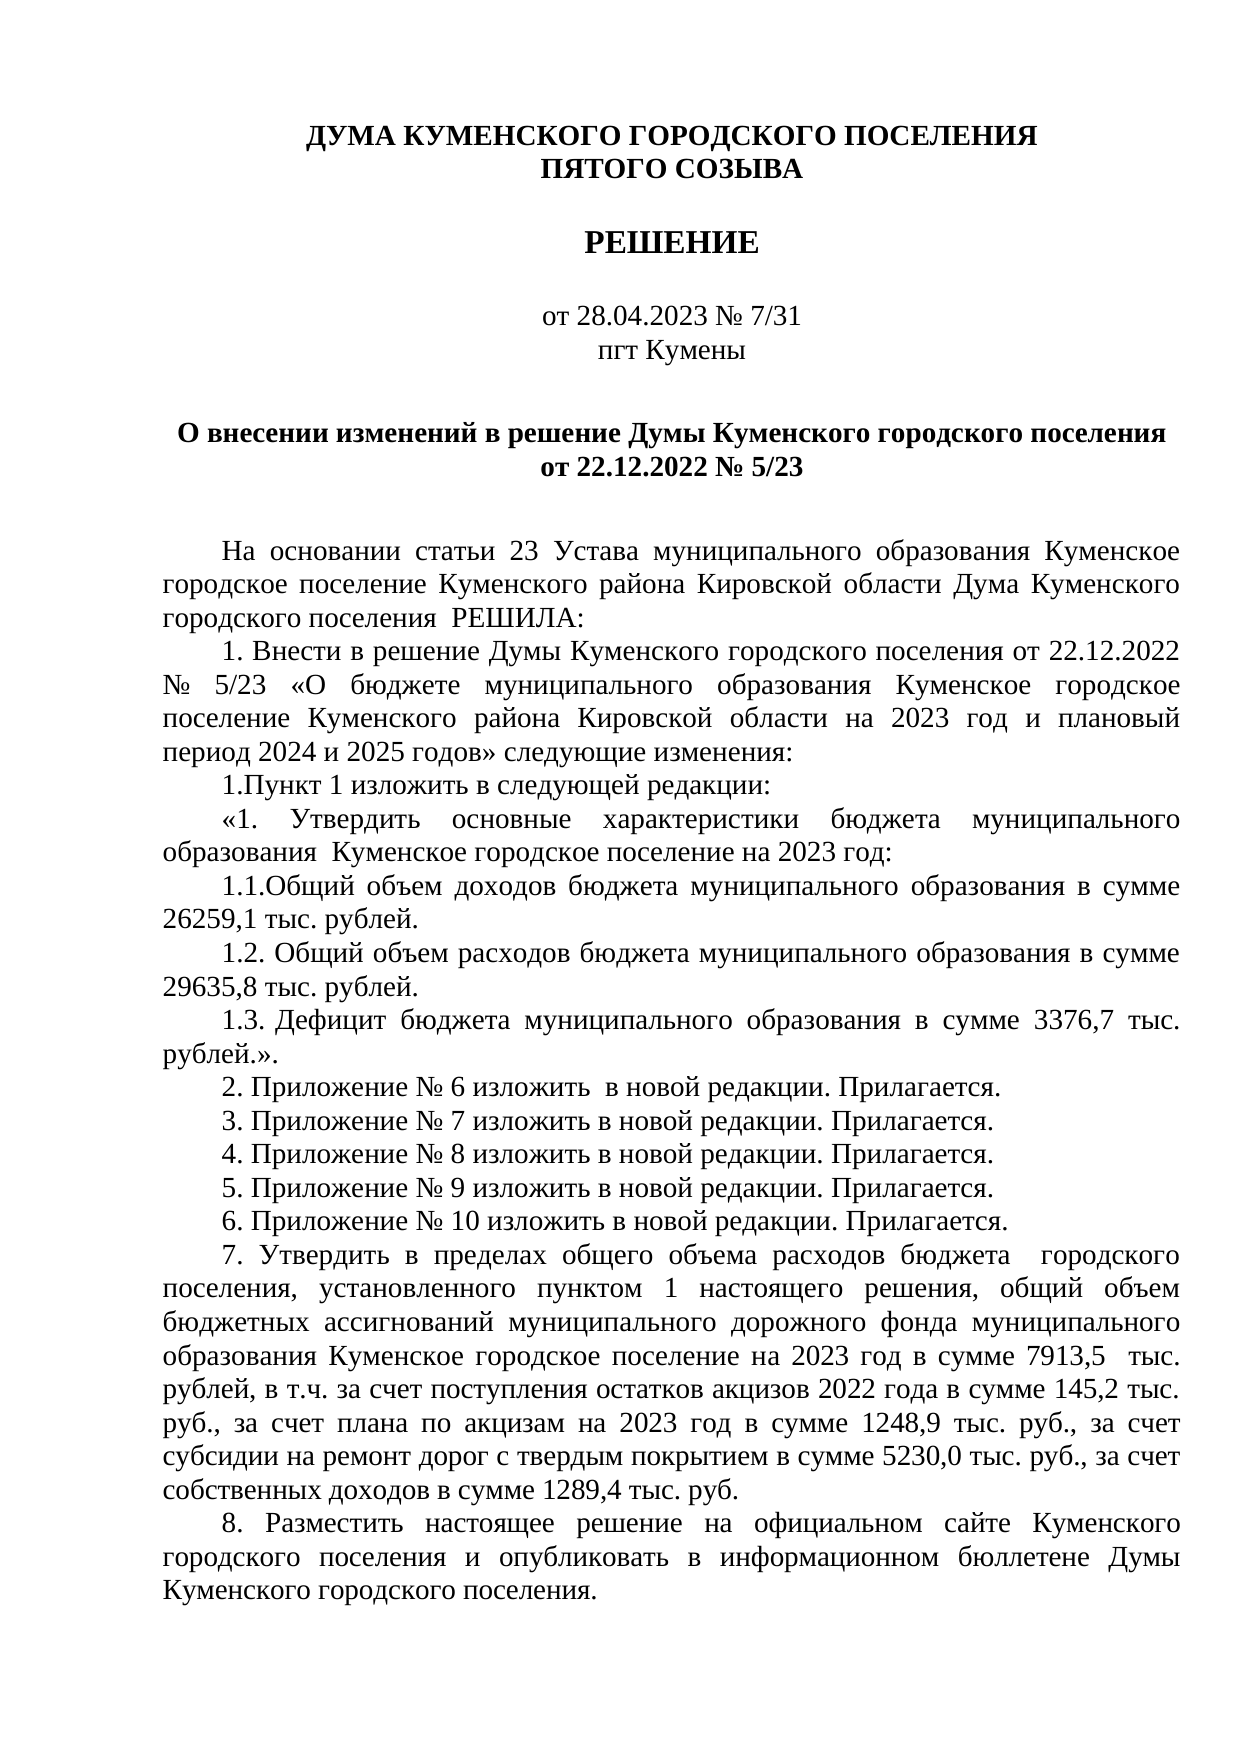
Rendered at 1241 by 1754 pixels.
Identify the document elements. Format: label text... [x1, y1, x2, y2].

text 3. Приложение № 7 изложить в новой редакции. Прилагается. [162, 1103, 1181, 1136]
subtitle от 28.04.2023 № 7/31 [162, 298, 1181, 332]
subtitle ПЯТОГО СОЗЫВА [162, 152, 1181, 185]
text 2. Приложение № 6 изложить в новой редакции. Прилагается. [162, 1069, 1181, 1103]
list Дефицит бюджета муниципального образования в сумме 3376,7 тыс. рублей.». [162, 1002, 1181, 1069]
text «1. Утвердить основные характеристики бюджета муниципального образования Куменское городское поселение на 2023 год: [162, 801, 1181, 868]
text 1.Пункт 1 изложить в следующей редакции: [162, 767, 1181, 801]
text 4. Приложение № 8 изложить в новой редакции. Прилагается. [162, 1136, 1181, 1170]
text 8. Разместить настоящее решение на официальном сайте Куменского городского поселения и опубликовать в информационном бюллетене Думы Куменского городского поселения. [162, 1505, 1181, 1606]
text 1. Внести в решение Думы Куменского городского поселения от 22.12.2022 № 5/23 «О бюджете муниципального образования Куменское городское поселение Куменского района Кировской области на 2023 год и плановый период 2024 и 2025 годов» следующие изменения: [162, 633, 1181, 767]
text 1.1.Общий объем доходов бюджета муниципального образования в сумме 26259,1 тыс. рублей. [162, 868, 1181, 935]
text 7. Утвердить в пределах общего объема расходов бюджета городского поселения, установленного пунктом 1 настоящего решения, общий объем бюджетных ассигнований муниципального дорожного фонда муниципального образования Куменское городское поселение на 2023 год в сумме 7913,5 тыс. рублей, в т.ч. за счет поступления остатков акцизов 2022 года в сумме 145,2 тыс. руб., за счет плана по акцизам на 2023 год в сумме 1248,9 тыс. руб., за счет субсидии на ремонт дорог с твердым покрытием в сумме 5230,0 тыс. руб., за счет собственных доходов в сумме 1289,4 тыс. руб. [162, 1237, 1181, 1505]
subtitle ДУМА КУМЕНСКОГО ГОРОДСКОГО ПОСЕЛЕНИЯ [162, 118, 1181, 152]
text 5. Приложение № 9 изложить в новой редакции. Прилагается. [162, 1170, 1181, 1203]
text О внесении изменений в решение Думы Куменского городского поселения от 22.12.2022 № 5/23 [162, 416, 1181, 483]
text 6. Приложение № 10 изложить в новой редакции. Прилагается. [162, 1203, 1181, 1237]
subtitle РЕШЕНИЕ [162, 223, 1181, 261]
text На основании статьи 23 Устава муниципального образования Куменское городское поселение Куменского района Кировской области Дума Куменского городского поселения РЕШИЛА: [162, 533, 1181, 633]
text пгт Кумены [162, 332, 1181, 366]
text 1.2. Общий объем расходов бюджета муниципального образования в сумме 29635,8 тыс. рублей. [162, 935, 1181, 1002]
